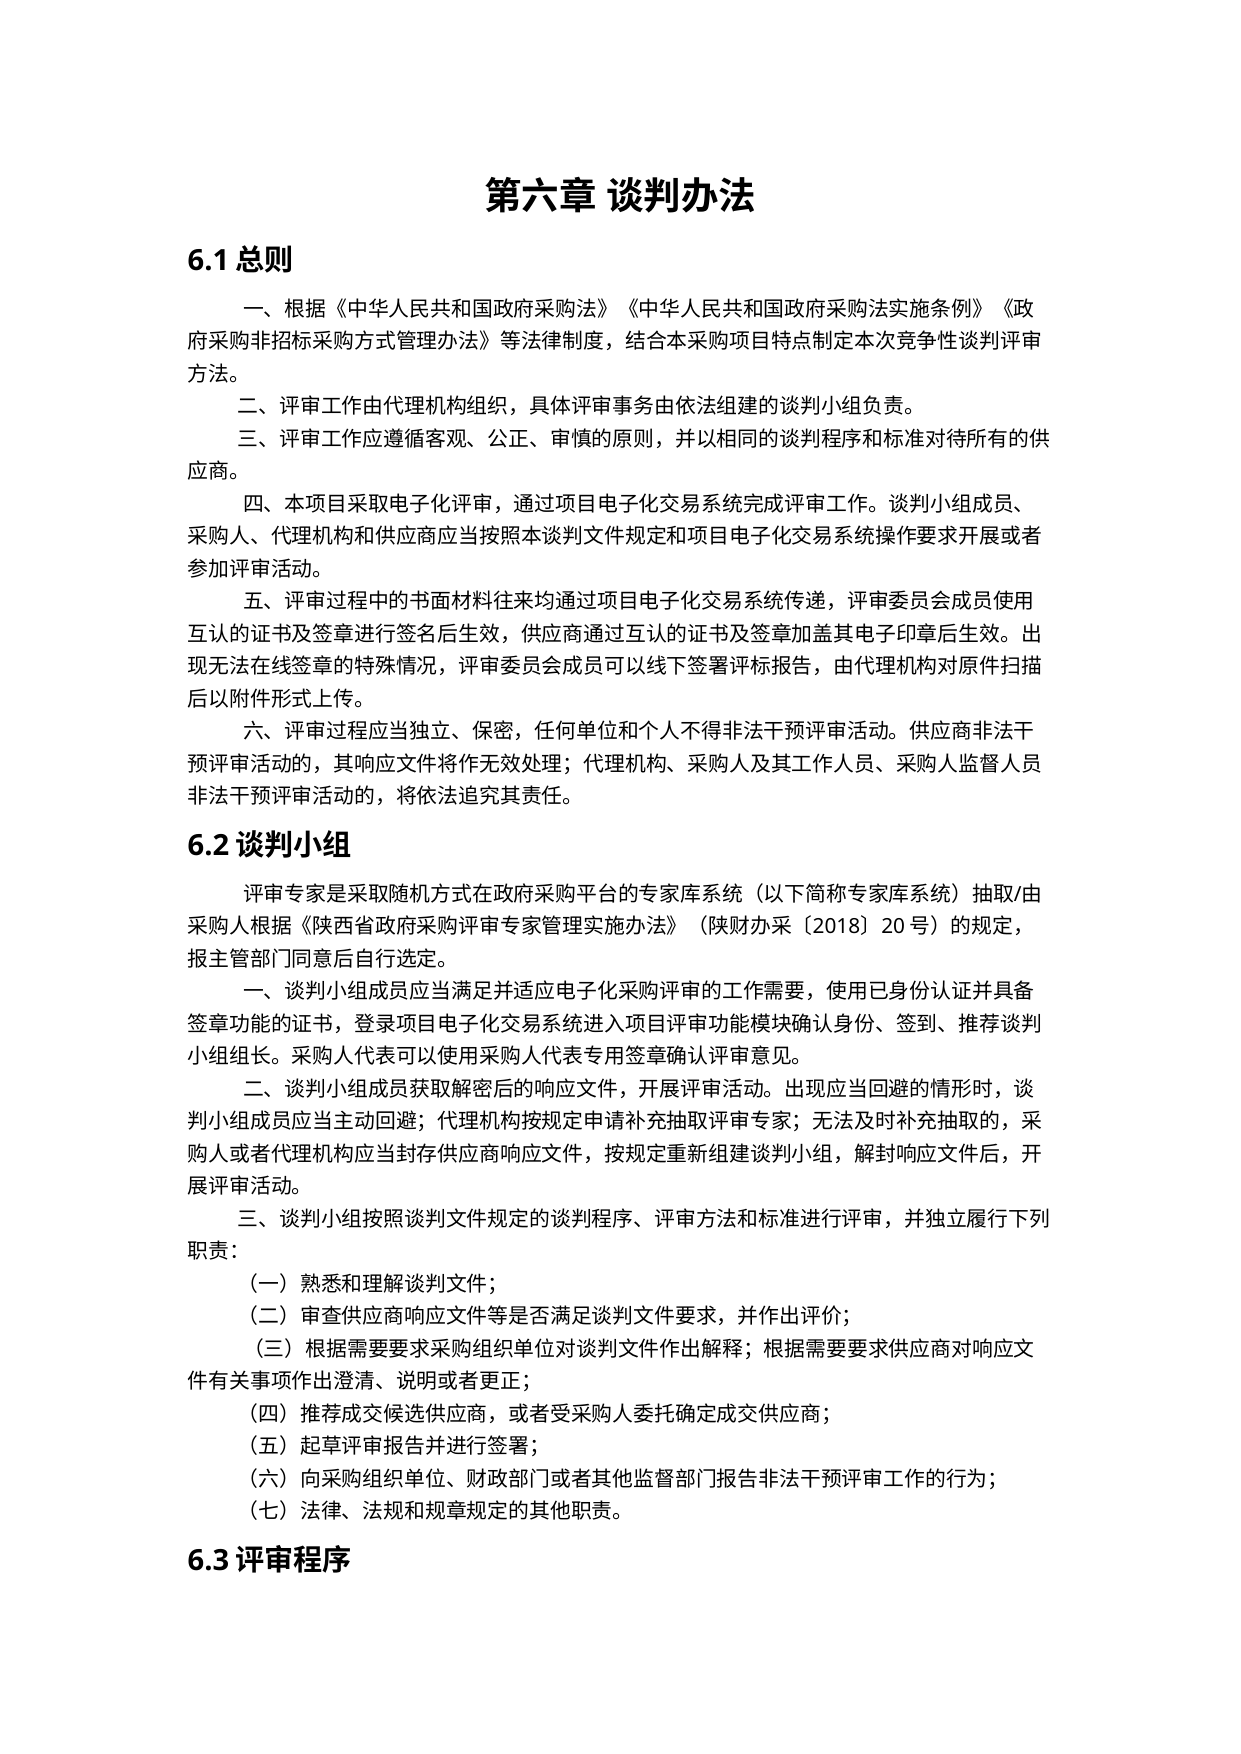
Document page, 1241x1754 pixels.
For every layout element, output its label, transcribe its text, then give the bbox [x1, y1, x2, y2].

text 6.1总则 [187, 227, 1053, 292]
text （二）审查供应商响应文件等是否满足谈判文件要求，并作出评价； [187, 1299, 1053, 1332]
text 6.2谈判小组 [187, 812, 1053, 877]
text （六）向采购组织单位、财政部门或者其他监督部门报告非法干预评审工作的行为； [187, 1462, 1053, 1494]
text 一、谈判小组成员应当满足并适应电子化采购评审的工作需要，使用已身份认证并具备签章功能的证书，登录项目电子化交易系统进入项目评审功能模块确认身份、签到、推荐谈判小组组长。采购人代表可以使用采购人代表专用签章确认评审意见。 [187, 974, 1053, 1072]
text （四）推荐成交候选供应商，或者受采购人委托确定成交供应商； [187, 1397, 1053, 1429]
text （一）熟悉和理解谈判文件； [187, 1267, 1053, 1299]
text 二、谈判小组成员获取解密后的响应文件，开展评审活动。出现应当回避的情形时，谈判小组成员应当主动回避；代理机构按规定申请补充抽取评审专家；无法及时补充抽取的，采购人或者代理机构应当封存供应商响应文件，按规定重新组建谈判小组，解封响应文件后，开展评审活动。 [187, 1072, 1053, 1202]
text 第六章 谈判办法 [187, 162, 1053, 227]
text 一、根据《中华人民共和国政府采购法》《中华人民共和国政府采购法实施条例》《政府采购非招标采购方式管理办法》等法律制度，结合本采购项目特点制定本次竞争性谈判评审方法。 [187, 292, 1053, 389]
text （五）起草评审报告并进行签署； [187, 1429, 1053, 1462]
text 六、评审过程应当独立、保密，任何单位和个人不得非法干预评审活动。供应商非法干预评审活动的，其响应文件将作无效处理；代理机构、采购人及其工作人员、采购人监督人员非法干预评审活动的，将依法追究其责任。 [187, 714, 1053, 812]
text 三、评审工作应遵循客观、公正、审慎的原则，并以相同的谈判程序和标准对待所有的供应商。 [187, 422, 1053, 487]
text （七）法律、法规和规章规定的其他职责。 [187, 1494, 1053, 1527]
text 二、评审工作由代理机构组织，具体评审事务由依法组建的谈判小组负责。 [187, 389, 1053, 422]
text 五、评审过程中的书面材料往来均通过项目电子化交易系统传递，评审委员会成员使用互认的证书及签章进行签名后生效，供应商通过互认的证书及签章加盖其电子印章后生效。出现无法在线签章的特殊情况，评审委员会成员可以线下签署评标报告，由代理机构对原件扫描后以附件形式上传。 [187, 584, 1053, 714]
text 四、本项目采取电子化评审，通过项目电子化交易系统完成评审工作。谈判小组成员、采购人、代理机构和供应商应当按照本谈判文件规定和项目电子化交易系统操作要求开展或者参加评审活动。 [187, 487, 1053, 584]
text （三）根据需要要求采购组织单位对谈判文件作出解释；根据需要要求供应商对响应文件有关事项作出澄清、说明或者更正； [187, 1332, 1053, 1397]
text 三、谈判小组按照谈判文件规定的谈判程序、评审方法和标准进行评审，并独立履行下列职责： [187, 1202, 1053, 1267]
text 评审专家是采取随机方式在政府采购平台的专家库系统（以下简称专家库系统）抽取/由采购人根据《陕西省政府采购评审专家管理实施办法》（陕财办采〔2018〕20号）的规定，报主管部门同意后自行选定。 [187, 877, 1053, 974]
text 6.3评审程序 [187, 1527, 1053, 1592]
